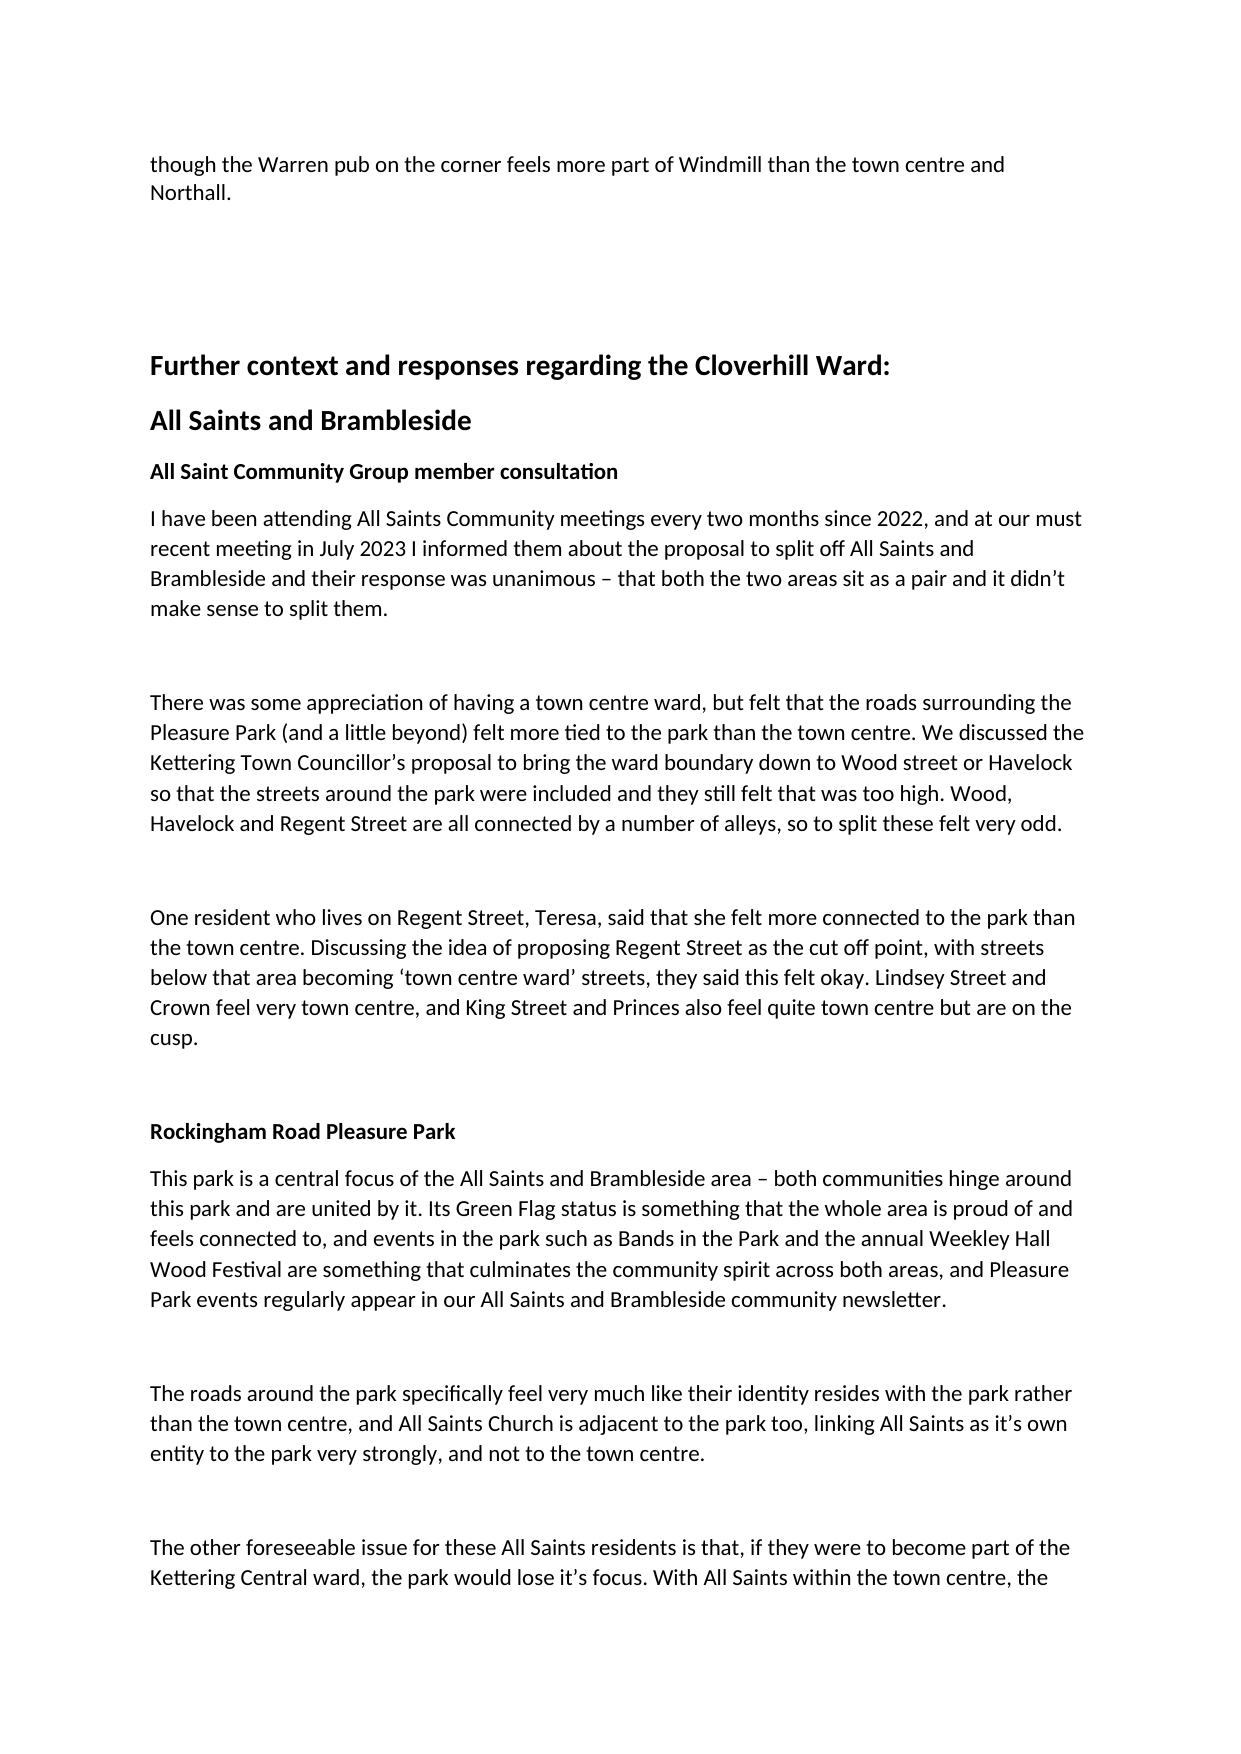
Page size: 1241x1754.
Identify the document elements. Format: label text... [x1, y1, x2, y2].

text One resident who lives on Regent Street, Teresa, said that she felt more connected to the park than the town centre. Discussing the idea of proposing Regent Street as the cut off point, with streets below that area becoming ‘town centre ward’ streets, they said this felt okay. Lindsey Street and Crown feel very town centre, and King Street and Princes also feel quite town centre but are on the cusp. [150, 903, 1090, 1052]
text All Saint Community Group member consultation [150, 457, 1090, 485]
text Rockingham Road Pleasure Park [150, 1117, 1090, 1145]
text I have been attending All Saints Community meetings every two months since 2022, and at our must recent meeting in July 2023 I informed them about the proposal to split off All Saints and Brambleside and their response was unanimous – that both the two areas sit as a pair and it didn’t make sense to split them. [150, 504, 1090, 622]
text Further context and responses regarding the Cloverhill Ward: [150, 347, 1090, 382]
text There was some appreciation of having a town centre ward, but felt that the roads surrounding the Pleasure Park (and a little beyond) felt more tied to the park than the town centre. We discussed the Kettering Town Councillor’s proposal to bring the ward boundary down to Wood street or Havelock so that the streets around the park were included and they still felt that was too high. Wood, Havelock and Regent Street are all connected by a number of alleys, so to split these felt very odd. [150, 688, 1090, 837]
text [150, 150, 1090, 206]
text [150, 1533, 1090, 1591]
text This park is a central focus of the All Saints and Brambleside area – both communities hinge around this park and are united by it. Its Green Flag status is something that the whole area is proud of and feels connected to, and events in the park such as Bands in the Park and the annual Weekley Hall Wood Festival are something that culminates the community spirit across both areas, and Pleasure Park events regularly appear in our All Saints and Brambleside community newsletter. [150, 1164, 1090, 1313]
text The roads around the park specifically feel very much like their identity resides with the park rather than the town centre, and All Saints Church is adjacent to the park too, linking All Saints as it’s own entity to the park very strongly, and not to the town centre. [150, 1379, 1090, 1467]
text All Saints and Brambleside [150, 402, 1090, 437]
